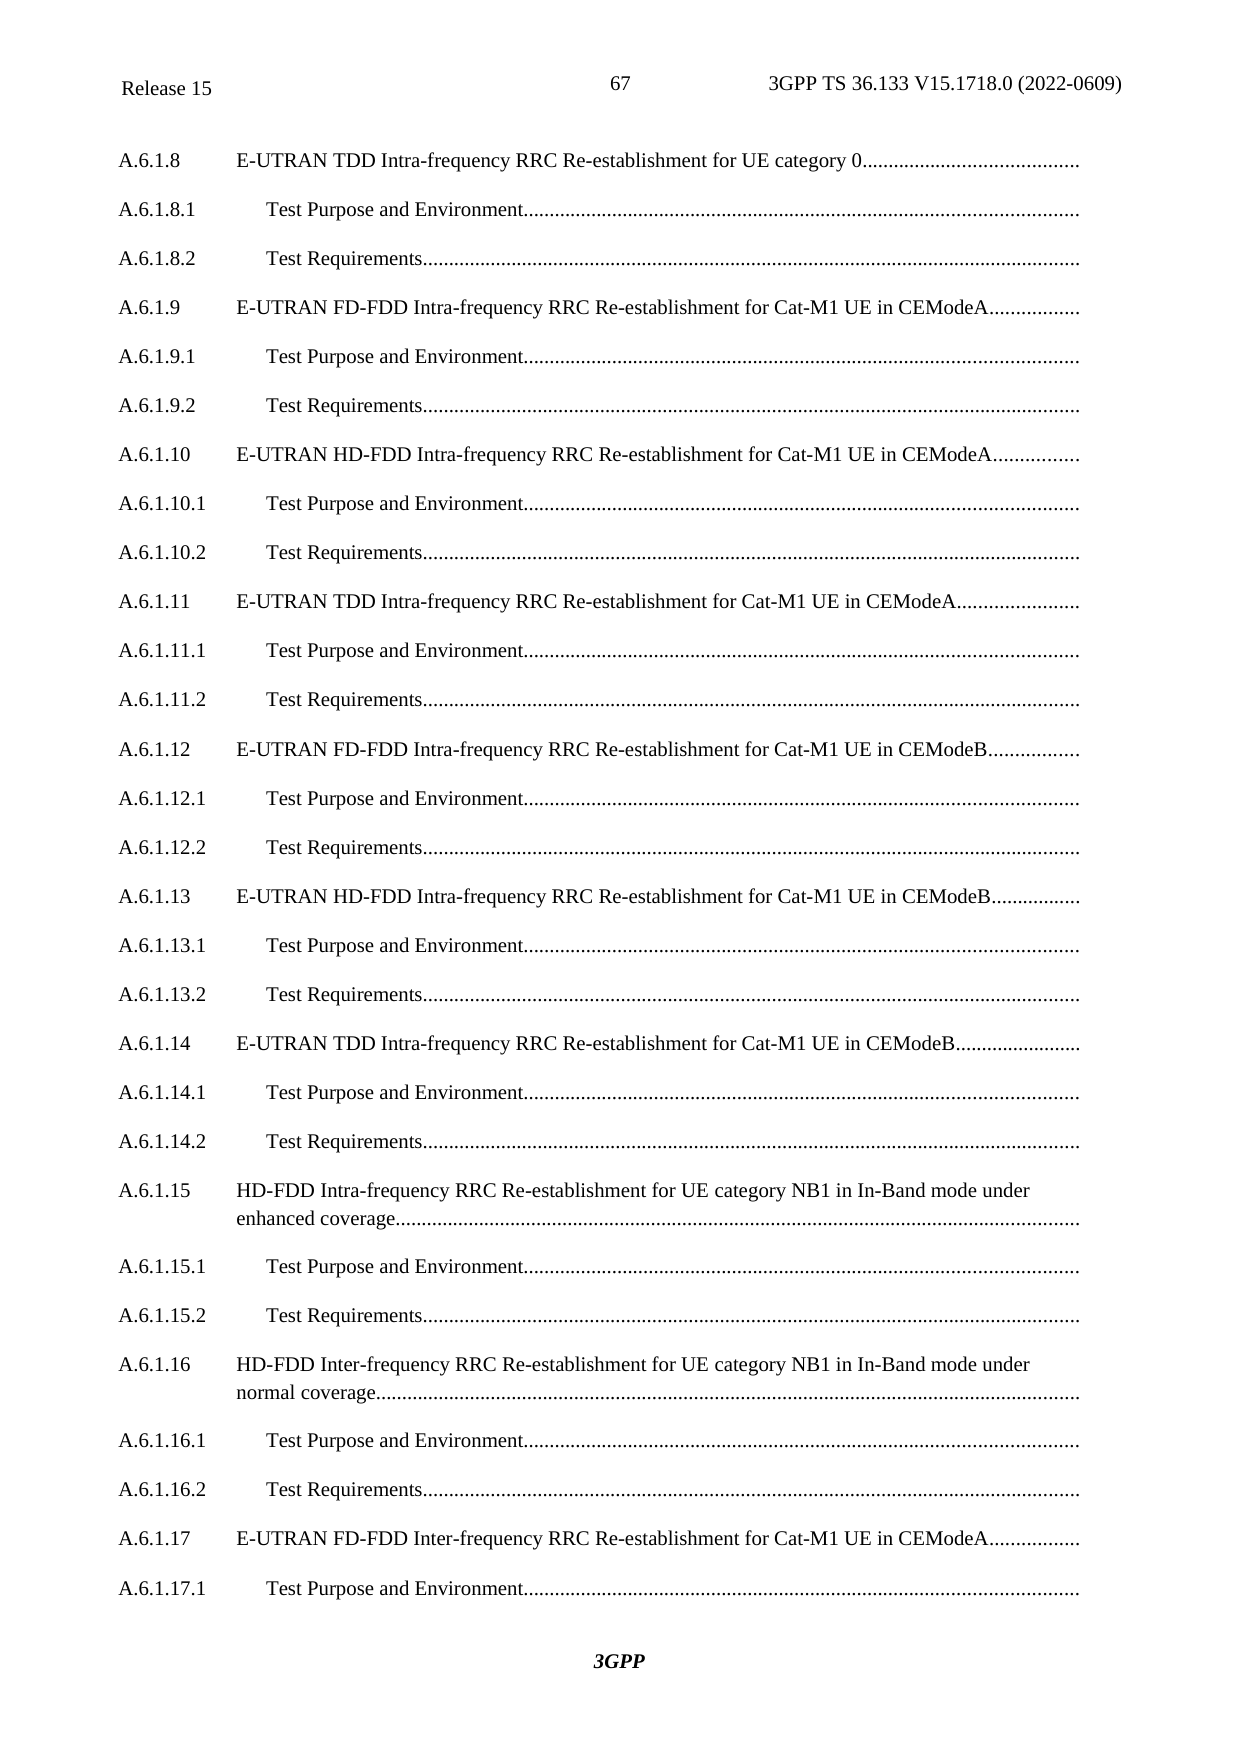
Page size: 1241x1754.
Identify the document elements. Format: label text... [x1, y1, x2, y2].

text A.6.1.15.1 Test Purpose and Environment 1174 [118, 1254, 1078, 1278]
text A.6.1.14.2 Test Requirements 1173 [118, 1129, 1078, 1153]
text A.6.1.9.2 Test Requirements 1163 [118, 393, 1078, 417]
text A.6.1.8.1 Test Purpose and Environment 1160 [118, 197, 1078, 221]
text A.6.1.11.2 Test Requirements 1167 [118, 687, 1078, 711]
text A.6.1.15.2 Test Requirements 1176 [118, 1303, 1078, 1327]
text A.6.1.14 E-UTRAN TDD Intra-frequency RRC Re-establishment for Cat-M1 UE in CEModeB 1172 [118, 1031, 1078, 1055]
text A.6.1.10 E-UTRAN HD-FDD Intra-frequency RRC Re-establishment for Cat-M1 UE in CEModeA 1164 [118, 442, 1078, 466]
text A.6.1.10.2 Test Requirements 1165 [118, 540, 1078, 564]
text A.6.1.9 E-UTRAN FD-FDD Intra-frequency RRC Re-establishment for Cat-M1 UE in CEModeA 1162 [118, 295, 1078, 319]
text A.6.1.16.1 Test Purpose and Environment 1177 [118, 1428, 1078, 1452]
text A.6.1.12.1 Test Purpose and Environment 1168 [118, 786, 1078, 809]
text A.6.1.9.1 Test Purpose and Environment 1162 [118, 344, 1078, 368]
text A.6.1.13.2 Test Requirements 1171 [118, 982, 1078, 1006]
text A.6.1.16.2 Test Requirements 1179 [118, 1477, 1078, 1501]
text A.6.1.12 E-UTRAN FD-FDD Intra-frequency RRC Re-establishment for Cat-M1 UE in CEModeB 1168 [118, 736, 1078, 761]
text A.6.1.14.1 Test Purpose and Environment 1172 [118, 1080, 1078, 1104]
text A.6.1.13 E-UTRAN HD-FDD Intra-frequency RRC Re-establishment for Cat-M1 UE in CEModeB 1170 [118, 884, 1078, 908]
text A.6.1.12.2 Test Requirements 1169 [118, 834, 1078, 859]
text A.6.1.17.1 Test Purpose and Environment 1180 [118, 1575, 1078, 1599]
text A.6.1.10.1 Test Purpose and Environment 1164 [118, 491, 1078, 515]
text A.6.1.11.1 Test Purpose and Environment 1166 [118, 638, 1078, 662]
text A.6.1.16 HD-FDD Inter-frequency RRC Re-establishment for UE category NB1 in In-Band mode under normal coverage 1177 [118, 1352, 1078, 1404]
text A.6.1.17 E-UTRAN FD-FDD Inter-frequency RRC Re-establishment for Cat-M1 UE in CEModeA 1180 [118, 1526, 1078, 1550]
text A.6.1.11 E-UTRAN TDD Intra-frequency RRC Re-establishment for Cat-M1 UE in CEModeA 1166 [118, 589, 1078, 613]
text A.6.1.13.1 Test Purpose and Environment 1170 [118, 933, 1078, 957]
text A.6.1.15 HD-FDD Intra-frequency RRC Re-establishment for UE category NB1 in In-Band mode under enhanced coverage 1174 [118, 1178, 1078, 1230]
text A.6.1.8 E-UTRAN TDD Intra-frequency RRC Re-establishment for UE category 0 1160 [118, 148, 1078, 172]
text A.6.1.8.2 Test Requirements 1161 [118, 246, 1078, 270]
